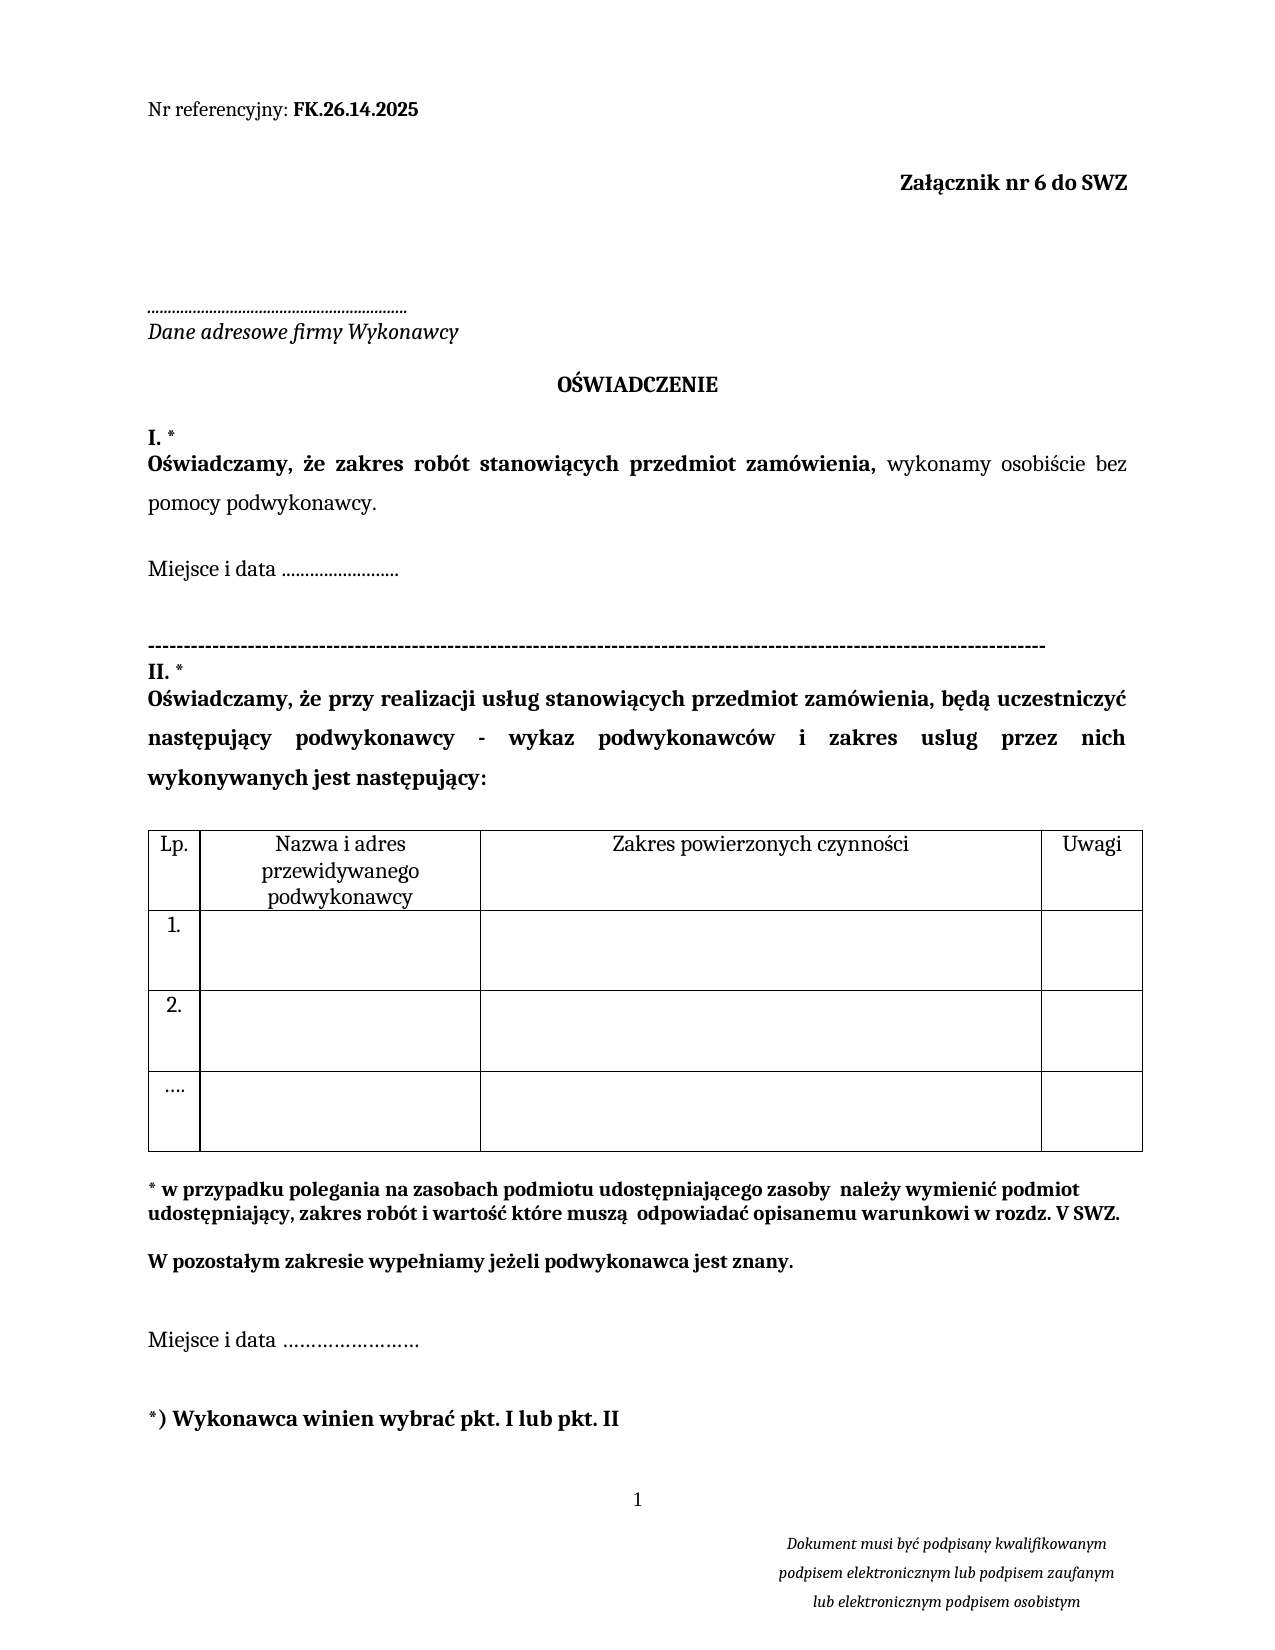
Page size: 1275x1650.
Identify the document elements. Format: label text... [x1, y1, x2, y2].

table_cell …. [149, 1072, 199, 1151]
text Oświadczamy, że zakres robót stanowiących przedmiot zamówienia, wykonamy osobiście bez pomocy podwykonawcy. [148, 451, 1127, 516]
table_cell [201, 991, 480, 1071]
subtitle OŚWIADCZENIE [148, 372, 1127, 398]
text II. * [148, 659, 1127, 685]
table_cell [481, 1072, 1041, 1151]
text *) Wykonawca winien wybrać pkt. I lub pkt. II [148, 1406, 1127, 1432]
table_cell [201, 1072, 480, 1151]
subtitle Dane adresowe firmy Wykonawcy [148, 319, 1127, 345]
table_cell 1. [149, 911, 199, 990]
table_cell [1042, 1072, 1142, 1151]
table_cell [481, 991, 1041, 1071]
table_cell 2. [149, 991, 199, 1071]
table_cell [201, 911, 480, 990]
text Miejsce i data ......................... [148, 556, 1127, 582]
text W pozostałym zakresie wypełniamy jeżeli podwykonawca jest znany. [148, 1250, 1127, 1274]
text I. * [148, 424, 1127, 451]
table_header Nazwa i adres przewidywanego podwykonawcy [201, 831, 480, 910]
subtitle ............................................................... [148, 292, 1127, 319]
subtitle Załącznik nr 6 do SWZ [148, 170, 1127, 196]
table_cell [481, 911, 1041, 990]
table_cell [1042, 911, 1142, 990]
text ------------------------------------------------------------------------------------------------------------------------------ [148, 633, 1127, 659]
text Oświadczamy, że przy realizacji usług stanowiących przedmiot zamówienia, będą uczestniczyć następujący podwykonawcy - wykaz podwykonawców i zakres uslug przez nich wykonywanych jest następujący: [148, 685, 1127, 791]
table_header Zakres powierzonych czynności [481, 831, 1041, 910]
table_header Uwagi [1042, 831, 1142, 910]
text Miejsce i data …………………… [148, 1327, 1127, 1353]
table_header Lp. [149, 831, 199, 910]
text * w przypadku polegania na zasobach podmiotu udostępniającego zasoby należy wymienić podmiot udostępniający, zakres robót i wartość które muszą odpowiadać opisanemu warunkowi w rozdz. V SWZ. [148, 1178, 1127, 1226]
table_cell [1042, 991, 1142, 1071]
